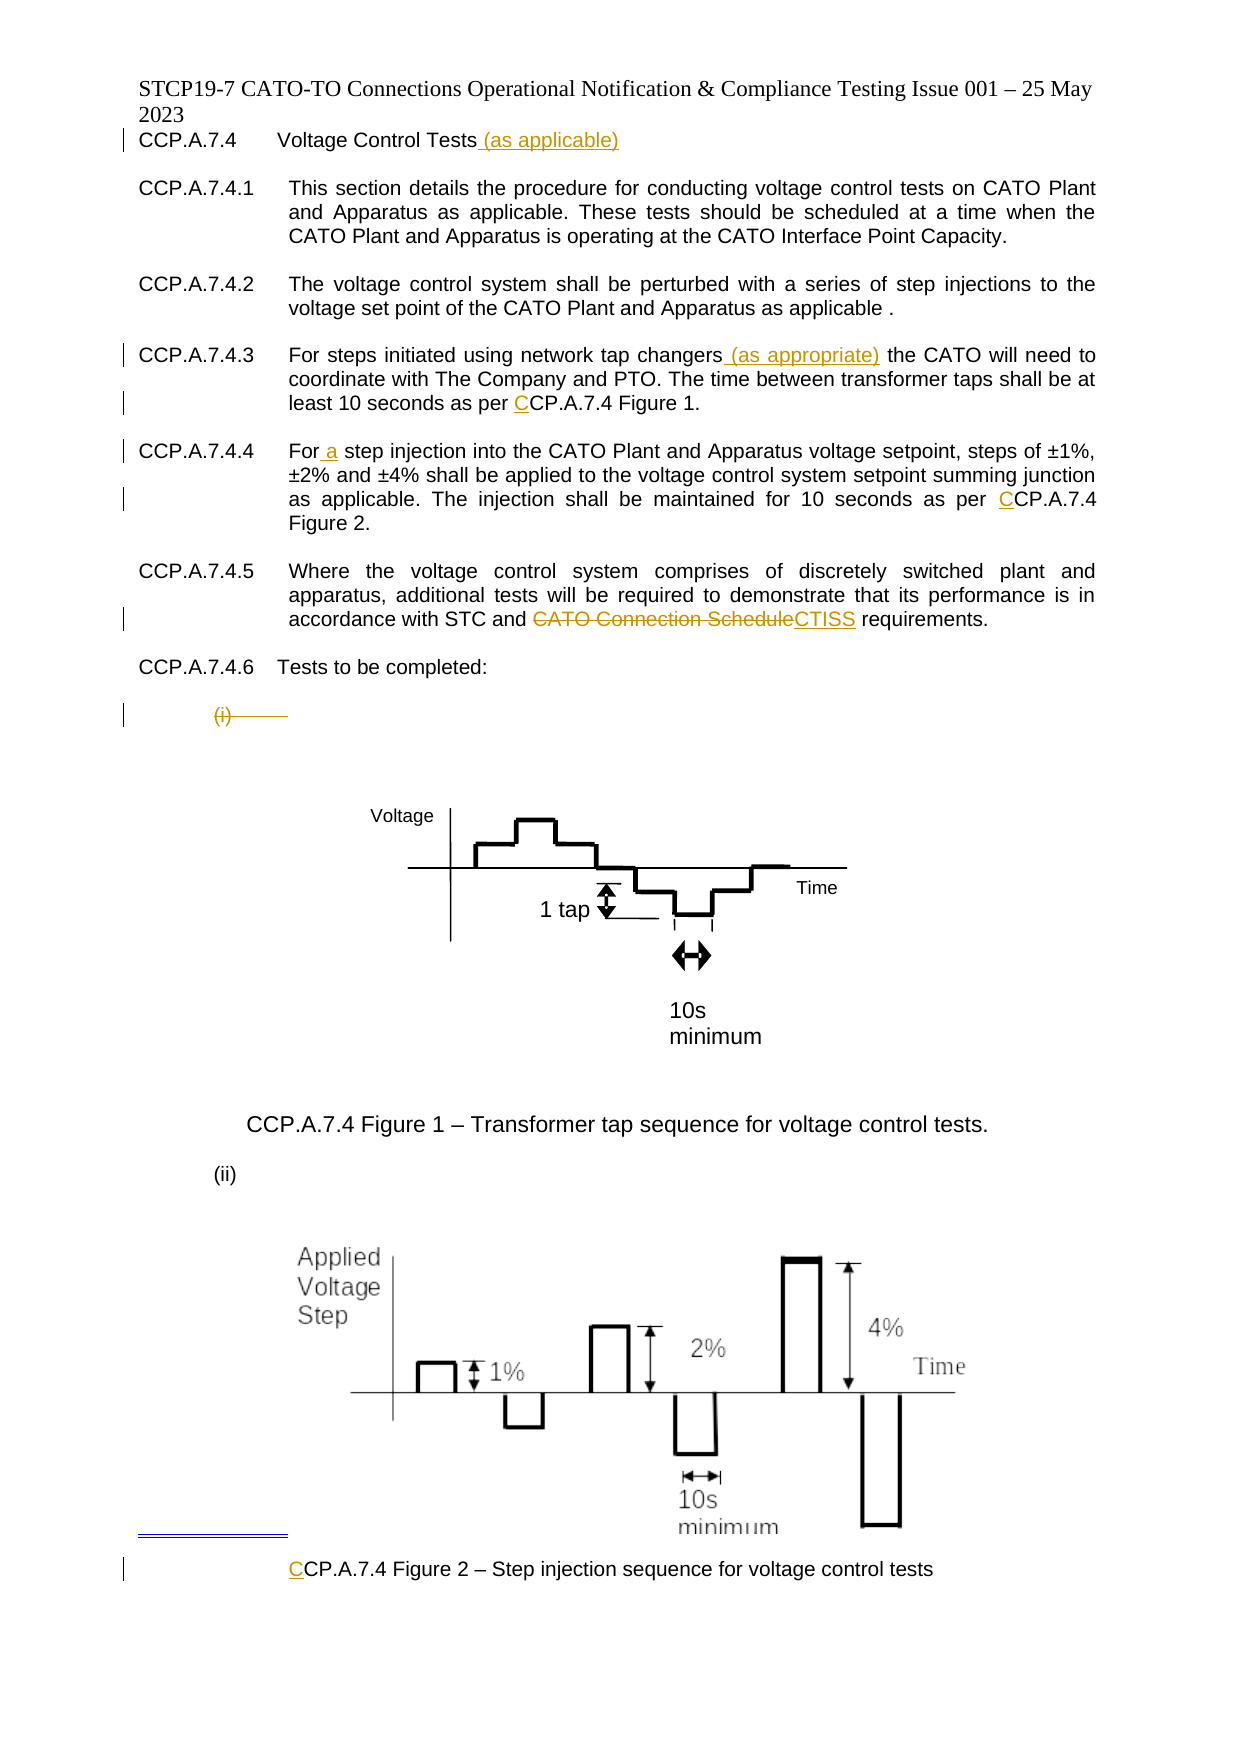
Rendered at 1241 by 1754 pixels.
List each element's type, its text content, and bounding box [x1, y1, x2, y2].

text CCP.A.7.4.3 For steps initiated using network tap changers the CATO will need to coordinate with The Company and PTO. The time between transformer taps shall be at least 10 seconds as per CP.A.7.4 Figure 1. [138, 343, 1097, 415]
text (ii) [138, 1161, 1097, 1185]
text CCP.A.7.4.1 This section details the procedure for conducting voltage control tests on CATO Plant and Apparatus as applicable. These tests should be scheduled at a time when the CATO Plant and Apparatus is operating at the CATO Interface Point Capacity. [138, 176, 1097, 247]
text CCP.A.7.4 Figure 1 – Transformer tap sequence for voltage control tests. [138, 1111, 1097, 1137]
text CCP.A.7.4.5 Where the voltage control system comprises of discretely switched plant and apparatus, additional tests will be required to demonstrate that its performance is in accordance with STC and requirements. [138, 559, 1097, 631]
text CCP.A.7.4.4 For step injection into the CATO Plant and Apparatus voltage setpoint, steps of ±1%, ±2% and ±4% shall be applied to the voltage control system setpoint summing junction as applicable. The injection shall be maintained for 10 seconds as per CP.A.7.4 Figure 2. [138, 439, 1097, 535]
text CCP.A.7.4.6 Tests to be completed: [138, 655, 1097, 679]
text CP.A.7.4 Figure 2 – Step injection sequence for voltage control tests [138, 1557, 1097, 1581]
text CCP.A.7.4 Voltage Control Tests [138, 128, 1097, 152]
text CCP.A.7.4.2 The voltage control system shall be perturbed with a series of step injections to the voltage set point of the CATO Plant and Apparatus as applicable . [138, 271, 1097, 319]
